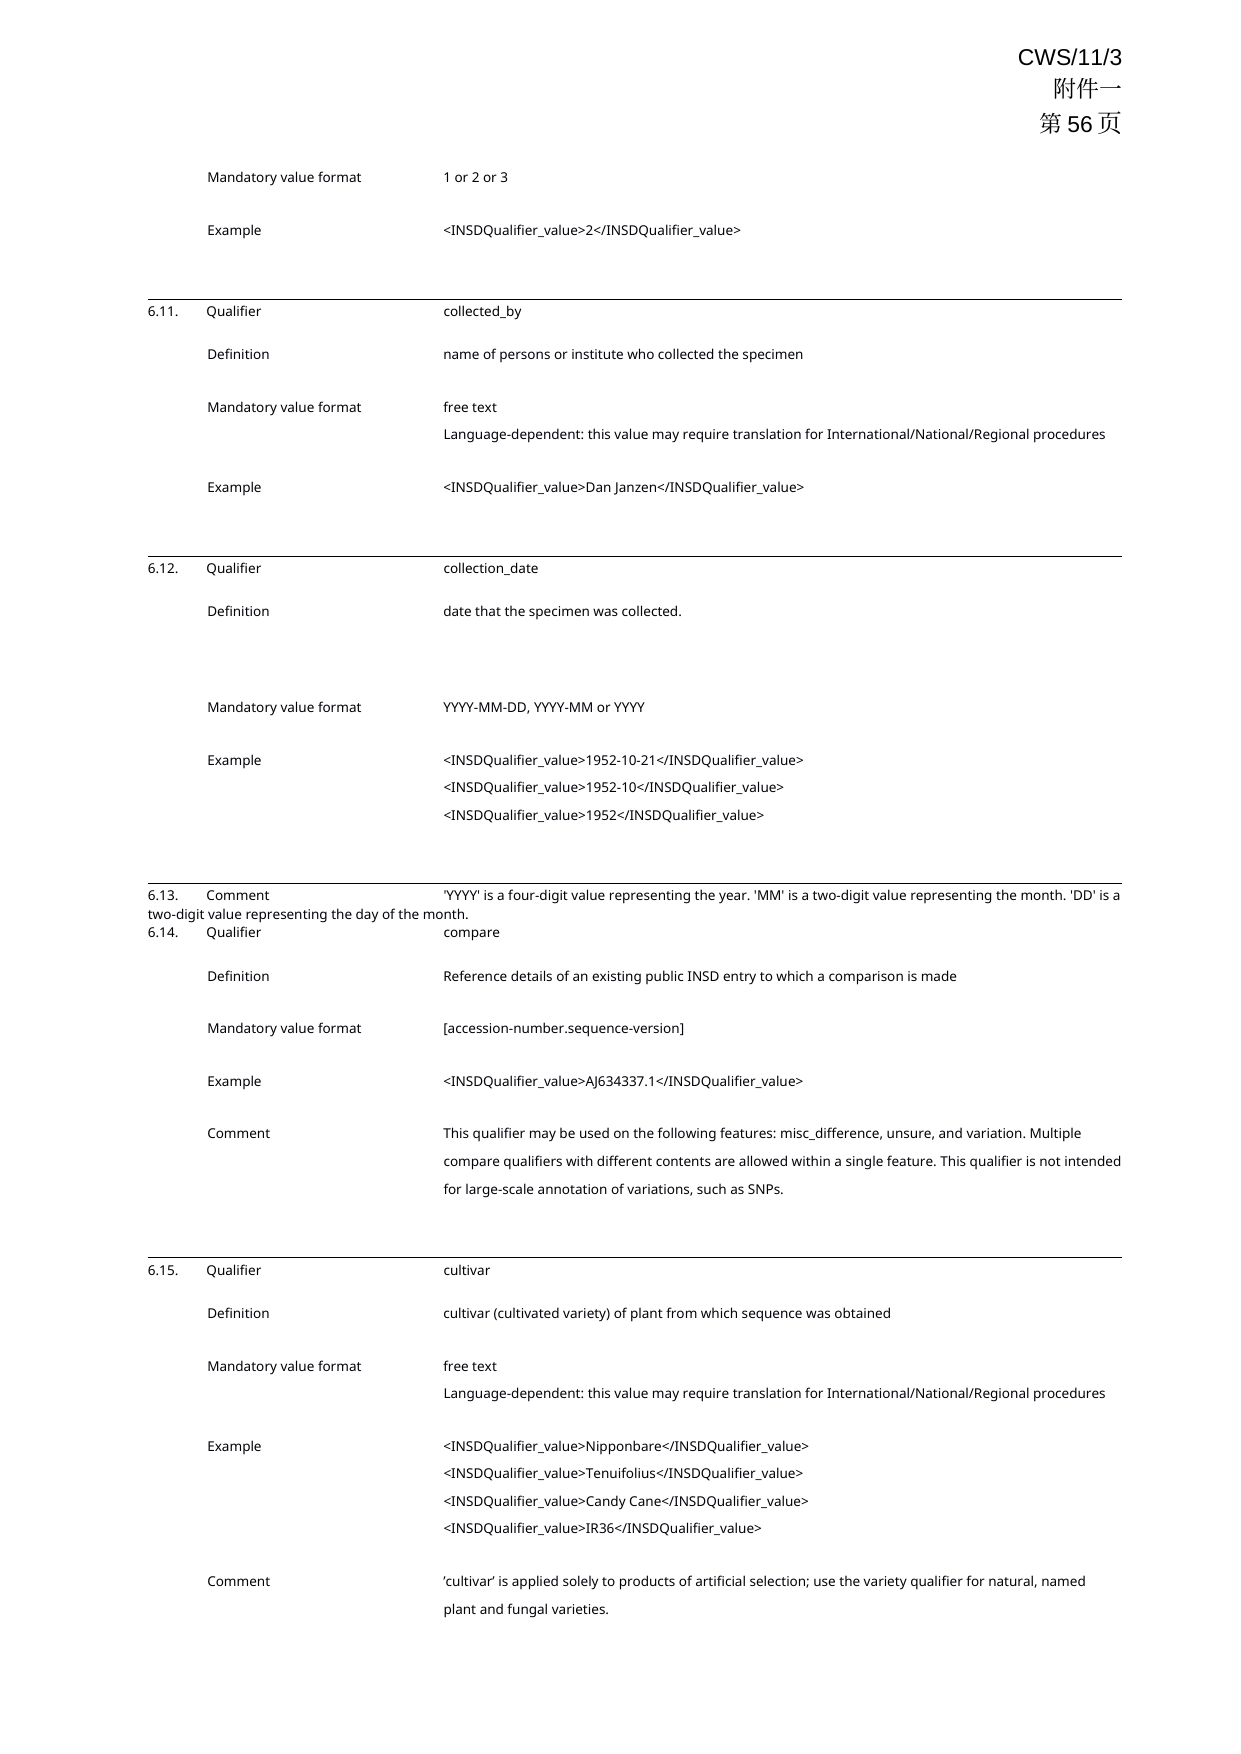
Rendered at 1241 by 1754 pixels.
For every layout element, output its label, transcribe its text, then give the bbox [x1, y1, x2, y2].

text Example <INSDQualifier_value>AJ634337.1</INSDQualifier_value> [207, 1072, 1122, 1090]
text Example <INSDQualifier_value>Dan Janzen</INSDQualifier_value> [207, 478, 1122, 496]
text <INSDQualifier_value>IR36</INSDQualifier_value> [443, 1519, 1122, 1538]
text Comment ’cultivar’ is applied solely to products of artificial selection; use the variety qualifier for natural, named plant and fungal varieties. [207, 1572, 1122, 1618]
text Qualifier collection_date [148, 557, 1122, 577]
text <INSDQualifier_value>Tenuifolius</INSDQualifier_value> [443, 1464, 1122, 1483]
text Example <INSDQualifier_value>1952-10-21</INSDQualifier_value> [207, 750, 1122, 769]
text Qualifier collected_by [148, 300, 1122, 320]
text <INSDQualifier_value>1952</INSDQualifier_value> [443, 806, 1122, 824]
text Qualifier cultivar [148, 1258, 1122, 1279]
text Mandatory value format free text Language-dependent: this value may require translation for International/National/Regional procedures [207, 398, 1122, 444]
text Mandatory value format YYYY-MM-DD, YYYY-MM or YYYY [207, 698, 1122, 716]
text Example <INSDQualifier_value>2</INSDQualifier_value> [207, 221, 1122, 239]
text <INSDQualifier_value>Candy Cane</INSDQualifier_value> [443, 1492, 1122, 1510]
text Mandatory value format [accession-number.sequence-version] [207, 1019, 1122, 1038]
text <INSDQualifier_value>1952-10</INSDQualifier_value> [443, 778, 1122, 796]
text Comment 'YYYY' is a four-digit value representing the year. 'MM' is a two-digit value representing the month. 'DD' is a two-digit value representing the day of the month. [148, 884, 1122, 923]
text Definition cultivar (cultivated variety) of plant from which sequence was obtained [207, 1304, 1122, 1322]
text Comment This qualifier may be used on the following features: misc_difference, unsure, and variation. Multiple compare qualifiers with different contents are allowed within a single feature. This qualifier is not intended for large-scale annotation of variations, such as SNPs. [207, 1124, 1122, 1198]
text Definition Reference details of an existing public INSD entry to which a comparison is made [207, 967, 1122, 985]
text Definition date that the specimen was collected. [207, 602, 1122, 658]
text Mandatory value format 1 or 2 or 3 [207, 168, 1122, 187]
text Example <INSDQualifier_value>Nipponbare</INSDQualifier_value> [207, 1437, 1122, 1455]
text Qualifier compare [148, 923, 1122, 942]
text Definition name of persons or institute who collected the specimen [207, 345, 1122, 363]
text Mandatory value format free text Language-dependent: this value may require translation for International/National/Regional procedures [207, 1356, 1122, 1402]
